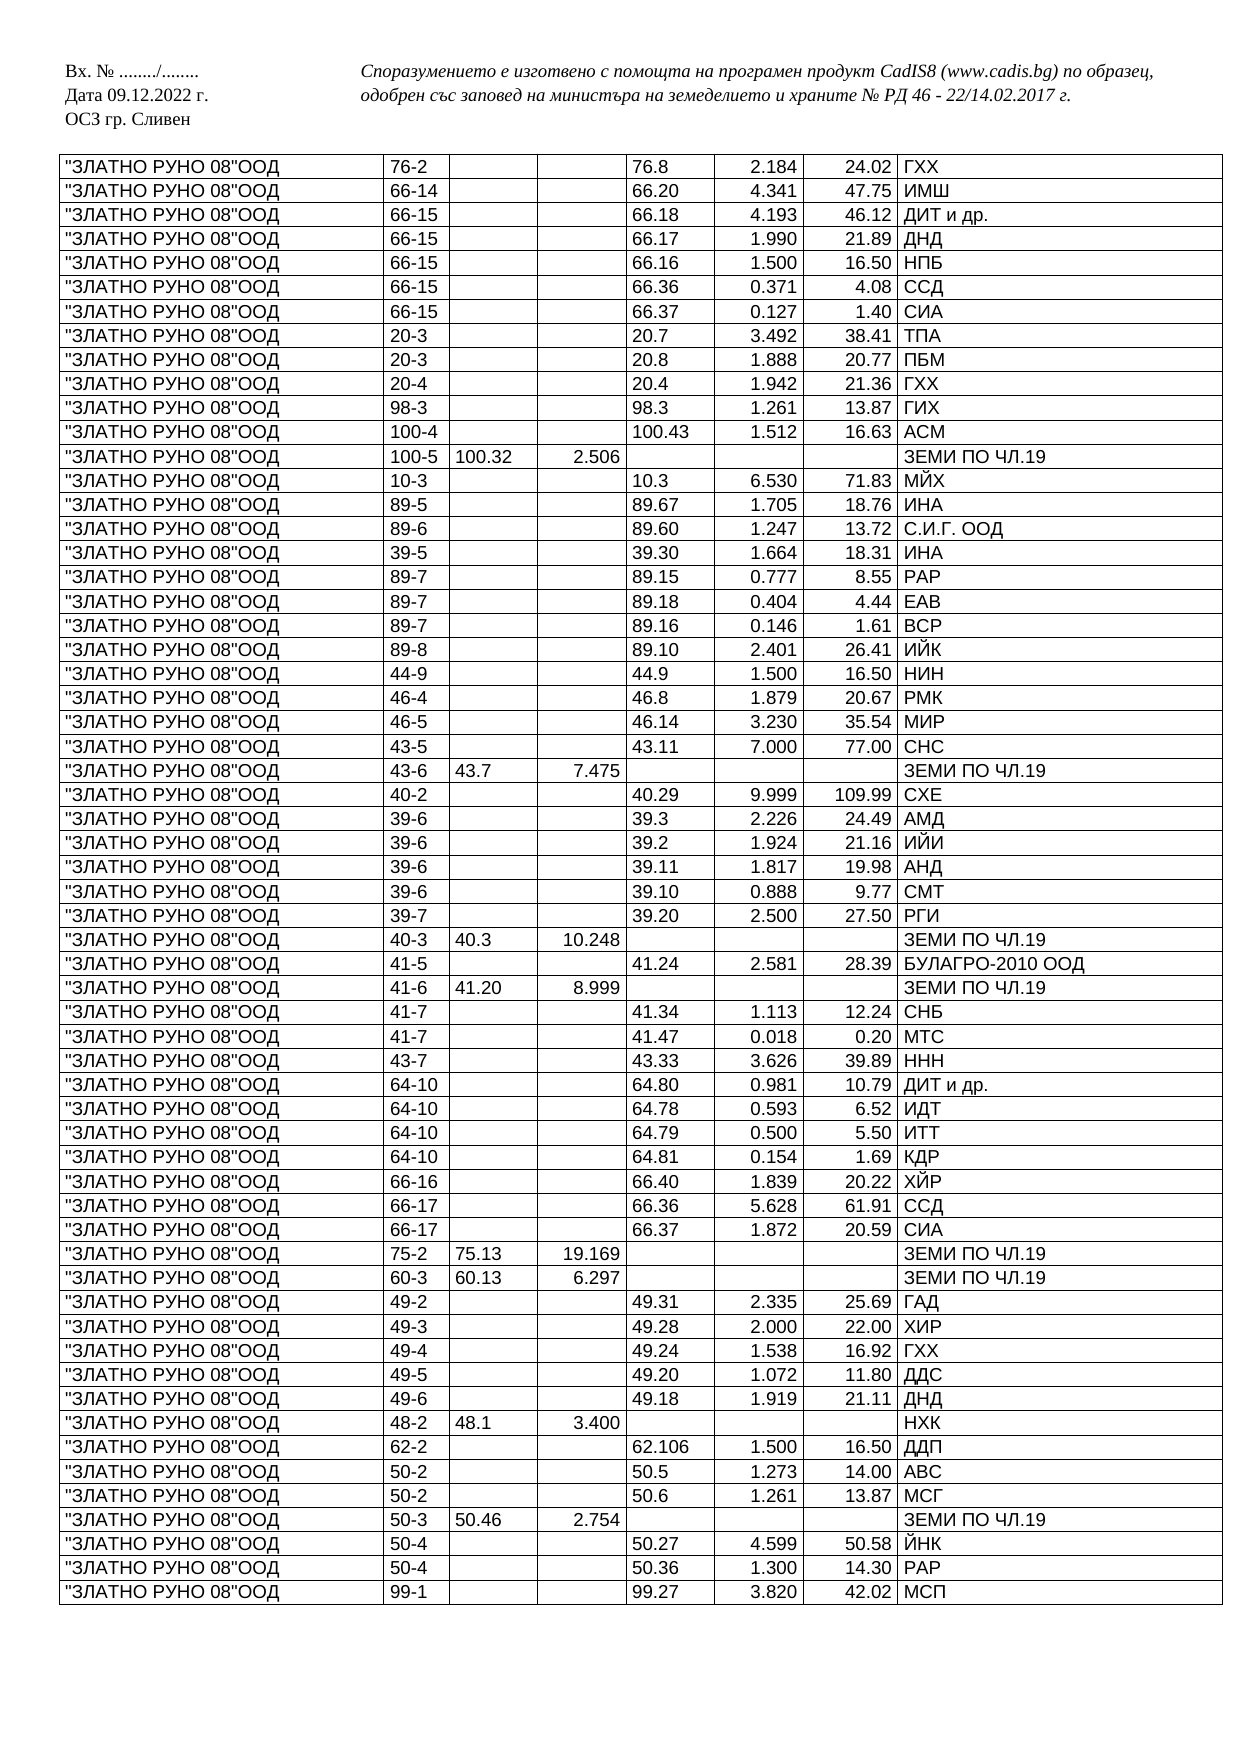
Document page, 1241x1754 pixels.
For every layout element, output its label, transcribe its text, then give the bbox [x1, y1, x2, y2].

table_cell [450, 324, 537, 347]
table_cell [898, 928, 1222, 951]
table_cell 66-15 [384, 251, 449, 274]
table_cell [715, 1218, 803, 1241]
table_cell "ЗЛАТНО РУНО 08"ООД [60, 203, 383, 226]
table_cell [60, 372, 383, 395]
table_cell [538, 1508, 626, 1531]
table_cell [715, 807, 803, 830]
table_cell ИМШ [898, 179, 1222, 202]
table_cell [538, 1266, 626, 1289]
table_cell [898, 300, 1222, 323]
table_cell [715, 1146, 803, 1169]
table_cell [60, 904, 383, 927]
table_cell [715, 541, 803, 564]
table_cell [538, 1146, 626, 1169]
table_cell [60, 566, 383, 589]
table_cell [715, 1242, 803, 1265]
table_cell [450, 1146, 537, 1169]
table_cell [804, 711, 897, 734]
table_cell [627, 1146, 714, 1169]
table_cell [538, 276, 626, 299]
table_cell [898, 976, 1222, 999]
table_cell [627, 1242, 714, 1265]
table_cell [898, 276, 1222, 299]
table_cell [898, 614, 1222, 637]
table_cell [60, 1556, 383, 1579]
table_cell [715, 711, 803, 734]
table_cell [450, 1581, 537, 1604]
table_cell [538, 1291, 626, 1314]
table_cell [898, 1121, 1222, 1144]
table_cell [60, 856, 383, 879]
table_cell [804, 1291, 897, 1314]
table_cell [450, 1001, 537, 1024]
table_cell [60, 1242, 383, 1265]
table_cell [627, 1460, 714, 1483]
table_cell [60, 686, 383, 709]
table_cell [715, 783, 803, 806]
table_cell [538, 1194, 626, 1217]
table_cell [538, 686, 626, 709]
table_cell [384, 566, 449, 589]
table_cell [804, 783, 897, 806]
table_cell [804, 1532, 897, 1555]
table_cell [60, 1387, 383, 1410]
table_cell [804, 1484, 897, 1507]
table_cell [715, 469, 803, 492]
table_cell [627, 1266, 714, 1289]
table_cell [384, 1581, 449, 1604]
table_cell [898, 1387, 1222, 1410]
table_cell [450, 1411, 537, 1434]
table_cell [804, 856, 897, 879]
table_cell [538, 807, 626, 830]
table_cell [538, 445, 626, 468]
table_cell 2.184 [715, 155, 803, 178]
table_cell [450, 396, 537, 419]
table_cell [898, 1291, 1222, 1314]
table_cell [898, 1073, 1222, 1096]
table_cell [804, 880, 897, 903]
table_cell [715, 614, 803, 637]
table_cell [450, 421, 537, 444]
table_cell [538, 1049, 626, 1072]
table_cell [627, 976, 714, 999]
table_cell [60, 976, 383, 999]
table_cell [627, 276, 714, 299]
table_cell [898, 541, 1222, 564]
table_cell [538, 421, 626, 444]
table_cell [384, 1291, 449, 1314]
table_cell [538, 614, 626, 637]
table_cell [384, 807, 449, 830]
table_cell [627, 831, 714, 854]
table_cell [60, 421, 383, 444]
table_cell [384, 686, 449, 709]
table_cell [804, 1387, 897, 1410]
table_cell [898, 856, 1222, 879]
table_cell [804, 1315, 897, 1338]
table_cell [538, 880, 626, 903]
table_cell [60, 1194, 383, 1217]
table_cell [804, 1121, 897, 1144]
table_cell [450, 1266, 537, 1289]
table_cell [450, 155, 537, 178]
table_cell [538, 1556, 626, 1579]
table_cell 66.18 [627, 203, 714, 226]
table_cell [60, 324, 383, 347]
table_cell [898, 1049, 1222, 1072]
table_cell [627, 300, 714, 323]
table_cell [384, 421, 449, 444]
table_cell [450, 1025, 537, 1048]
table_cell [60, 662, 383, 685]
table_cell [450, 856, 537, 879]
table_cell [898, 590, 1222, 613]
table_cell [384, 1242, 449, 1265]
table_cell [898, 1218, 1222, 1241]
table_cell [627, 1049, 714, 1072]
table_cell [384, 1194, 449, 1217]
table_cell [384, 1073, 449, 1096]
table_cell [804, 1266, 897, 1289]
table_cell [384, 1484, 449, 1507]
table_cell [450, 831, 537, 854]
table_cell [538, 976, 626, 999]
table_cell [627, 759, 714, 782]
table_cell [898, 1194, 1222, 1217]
table_cell 4.341 [715, 179, 803, 202]
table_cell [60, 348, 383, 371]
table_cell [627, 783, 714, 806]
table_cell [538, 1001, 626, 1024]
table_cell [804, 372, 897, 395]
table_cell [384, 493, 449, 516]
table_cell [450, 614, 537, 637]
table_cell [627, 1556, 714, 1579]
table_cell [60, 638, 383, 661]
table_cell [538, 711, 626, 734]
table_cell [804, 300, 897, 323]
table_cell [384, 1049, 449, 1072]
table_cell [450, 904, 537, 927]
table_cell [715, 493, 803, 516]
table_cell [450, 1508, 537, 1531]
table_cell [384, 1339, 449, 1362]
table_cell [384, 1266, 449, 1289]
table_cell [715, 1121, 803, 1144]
table_cell 46.12 [804, 203, 897, 226]
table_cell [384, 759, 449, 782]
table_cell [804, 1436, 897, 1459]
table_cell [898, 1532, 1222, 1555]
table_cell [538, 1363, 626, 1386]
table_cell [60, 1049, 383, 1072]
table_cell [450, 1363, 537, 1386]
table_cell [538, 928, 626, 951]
table_cell ДНД [898, 227, 1222, 250]
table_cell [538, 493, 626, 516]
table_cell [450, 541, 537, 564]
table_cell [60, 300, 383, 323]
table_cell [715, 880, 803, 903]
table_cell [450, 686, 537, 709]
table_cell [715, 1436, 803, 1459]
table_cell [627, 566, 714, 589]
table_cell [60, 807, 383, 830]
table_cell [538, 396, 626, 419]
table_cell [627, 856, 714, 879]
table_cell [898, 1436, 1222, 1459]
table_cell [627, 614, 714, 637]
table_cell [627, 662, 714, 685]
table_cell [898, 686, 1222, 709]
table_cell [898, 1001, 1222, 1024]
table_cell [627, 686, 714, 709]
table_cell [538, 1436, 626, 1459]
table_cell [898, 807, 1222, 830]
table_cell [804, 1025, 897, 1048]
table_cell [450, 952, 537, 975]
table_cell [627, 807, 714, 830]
table_cell 66-15 [384, 227, 449, 250]
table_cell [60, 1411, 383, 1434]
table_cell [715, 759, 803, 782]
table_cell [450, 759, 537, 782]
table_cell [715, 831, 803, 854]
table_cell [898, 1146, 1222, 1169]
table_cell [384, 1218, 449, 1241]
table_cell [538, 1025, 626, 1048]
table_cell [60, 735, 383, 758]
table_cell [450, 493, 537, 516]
table_cell [538, 155, 626, 178]
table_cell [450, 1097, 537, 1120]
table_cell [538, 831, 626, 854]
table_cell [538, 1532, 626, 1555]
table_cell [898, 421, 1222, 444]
table_cell 1.500 [715, 251, 803, 274]
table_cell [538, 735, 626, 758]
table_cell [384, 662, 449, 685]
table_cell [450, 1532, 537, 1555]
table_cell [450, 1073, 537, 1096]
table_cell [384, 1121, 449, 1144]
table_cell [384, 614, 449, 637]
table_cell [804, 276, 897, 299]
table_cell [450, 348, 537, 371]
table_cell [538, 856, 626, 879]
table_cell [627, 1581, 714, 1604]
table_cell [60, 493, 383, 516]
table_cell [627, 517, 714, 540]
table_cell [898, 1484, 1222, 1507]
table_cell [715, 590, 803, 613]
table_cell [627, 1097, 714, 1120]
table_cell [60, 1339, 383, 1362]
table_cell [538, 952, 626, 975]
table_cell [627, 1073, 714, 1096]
table_cell "ЗЛАТНО РУНО 08"ООД [60, 155, 383, 178]
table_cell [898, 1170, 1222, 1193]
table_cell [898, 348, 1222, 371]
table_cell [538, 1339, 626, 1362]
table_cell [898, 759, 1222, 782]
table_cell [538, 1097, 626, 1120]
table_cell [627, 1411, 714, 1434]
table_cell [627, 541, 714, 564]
table_cell ГХХ [898, 155, 1222, 178]
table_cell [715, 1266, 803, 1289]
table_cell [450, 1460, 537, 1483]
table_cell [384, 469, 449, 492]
table_cell 76.8 [627, 155, 714, 178]
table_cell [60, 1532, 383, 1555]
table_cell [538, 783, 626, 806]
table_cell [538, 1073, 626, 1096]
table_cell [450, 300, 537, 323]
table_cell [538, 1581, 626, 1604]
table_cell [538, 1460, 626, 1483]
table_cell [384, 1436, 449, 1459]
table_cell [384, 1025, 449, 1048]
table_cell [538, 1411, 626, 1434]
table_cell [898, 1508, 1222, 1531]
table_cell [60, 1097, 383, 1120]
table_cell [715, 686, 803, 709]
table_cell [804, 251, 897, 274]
table_cell 21.89 [804, 227, 897, 250]
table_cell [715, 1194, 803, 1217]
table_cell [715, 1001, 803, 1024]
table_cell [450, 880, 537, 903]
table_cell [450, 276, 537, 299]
table_cell 1.990 [715, 227, 803, 250]
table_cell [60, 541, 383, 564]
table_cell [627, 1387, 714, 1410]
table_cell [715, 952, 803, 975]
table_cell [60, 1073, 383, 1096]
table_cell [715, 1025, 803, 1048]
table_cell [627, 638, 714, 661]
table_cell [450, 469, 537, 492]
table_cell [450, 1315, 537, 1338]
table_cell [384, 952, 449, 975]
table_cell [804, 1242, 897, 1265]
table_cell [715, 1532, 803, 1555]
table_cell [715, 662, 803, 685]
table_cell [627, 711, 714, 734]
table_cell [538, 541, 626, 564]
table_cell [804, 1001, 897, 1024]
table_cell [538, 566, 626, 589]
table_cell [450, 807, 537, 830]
table_cell [450, 251, 537, 274]
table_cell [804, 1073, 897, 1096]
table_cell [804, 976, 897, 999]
table_cell [450, 203, 537, 226]
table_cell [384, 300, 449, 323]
table_cell [450, 179, 537, 202]
table_cell [538, 251, 626, 274]
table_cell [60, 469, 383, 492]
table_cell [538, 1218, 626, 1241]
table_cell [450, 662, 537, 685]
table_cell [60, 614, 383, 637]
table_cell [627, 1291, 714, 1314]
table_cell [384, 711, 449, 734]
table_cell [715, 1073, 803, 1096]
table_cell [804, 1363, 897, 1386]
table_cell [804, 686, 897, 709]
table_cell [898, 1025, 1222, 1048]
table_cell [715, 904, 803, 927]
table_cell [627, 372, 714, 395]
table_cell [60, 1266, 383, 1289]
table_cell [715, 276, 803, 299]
table_cell 24.02 [804, 155, 897, 178]
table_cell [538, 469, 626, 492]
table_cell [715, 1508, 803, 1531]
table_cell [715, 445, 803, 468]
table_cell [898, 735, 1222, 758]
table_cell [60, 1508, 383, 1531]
table_cell 66.17 [627, 227, 714, 250]
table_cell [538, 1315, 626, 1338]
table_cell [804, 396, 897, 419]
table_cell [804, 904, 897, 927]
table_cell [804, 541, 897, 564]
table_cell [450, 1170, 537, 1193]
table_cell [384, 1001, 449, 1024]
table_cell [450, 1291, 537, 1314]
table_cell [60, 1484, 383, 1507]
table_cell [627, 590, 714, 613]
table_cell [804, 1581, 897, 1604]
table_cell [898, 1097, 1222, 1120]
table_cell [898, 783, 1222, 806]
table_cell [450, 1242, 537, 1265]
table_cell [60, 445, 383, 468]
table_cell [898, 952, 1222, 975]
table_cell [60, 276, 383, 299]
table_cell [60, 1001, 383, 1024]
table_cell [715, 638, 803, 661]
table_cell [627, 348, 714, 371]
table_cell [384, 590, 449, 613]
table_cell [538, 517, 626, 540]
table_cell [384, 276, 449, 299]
table_cell ДИТ и др. [898, 203, 1222, 226]
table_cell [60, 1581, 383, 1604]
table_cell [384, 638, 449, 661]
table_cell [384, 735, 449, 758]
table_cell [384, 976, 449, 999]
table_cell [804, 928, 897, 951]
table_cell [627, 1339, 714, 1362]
table_cell 76-2 [384, 155, 449, 178]
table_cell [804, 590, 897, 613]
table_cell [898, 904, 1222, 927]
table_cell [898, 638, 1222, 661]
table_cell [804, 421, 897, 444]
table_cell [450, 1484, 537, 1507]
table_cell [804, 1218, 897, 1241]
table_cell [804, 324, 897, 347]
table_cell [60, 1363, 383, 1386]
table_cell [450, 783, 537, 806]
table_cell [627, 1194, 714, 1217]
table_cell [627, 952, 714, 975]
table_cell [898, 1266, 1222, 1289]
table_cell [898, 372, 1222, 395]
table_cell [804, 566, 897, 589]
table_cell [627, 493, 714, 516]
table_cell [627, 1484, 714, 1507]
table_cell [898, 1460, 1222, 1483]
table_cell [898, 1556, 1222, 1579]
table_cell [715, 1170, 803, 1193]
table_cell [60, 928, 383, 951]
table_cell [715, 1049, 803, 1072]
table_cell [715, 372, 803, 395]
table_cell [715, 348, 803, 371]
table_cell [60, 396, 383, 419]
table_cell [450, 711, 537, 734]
table_cell 4.193 [715, 203, 803, 226]
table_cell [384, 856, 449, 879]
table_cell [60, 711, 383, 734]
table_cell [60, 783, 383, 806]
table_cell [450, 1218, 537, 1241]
table_cell 66-14 [384, 179, 449, 202]
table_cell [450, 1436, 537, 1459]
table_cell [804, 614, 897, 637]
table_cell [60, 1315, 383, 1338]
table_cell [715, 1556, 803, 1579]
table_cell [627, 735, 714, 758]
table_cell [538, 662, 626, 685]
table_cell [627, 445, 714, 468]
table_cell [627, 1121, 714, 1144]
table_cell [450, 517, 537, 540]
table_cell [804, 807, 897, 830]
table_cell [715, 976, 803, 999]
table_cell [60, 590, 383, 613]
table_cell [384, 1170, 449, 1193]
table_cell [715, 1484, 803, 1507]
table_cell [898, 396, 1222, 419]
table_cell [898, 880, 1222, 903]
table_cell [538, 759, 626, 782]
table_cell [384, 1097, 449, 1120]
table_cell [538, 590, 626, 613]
table_cell [538, 227, 626, 250]
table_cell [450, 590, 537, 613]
table_cell 66-15 [384, 203, 449, 226]
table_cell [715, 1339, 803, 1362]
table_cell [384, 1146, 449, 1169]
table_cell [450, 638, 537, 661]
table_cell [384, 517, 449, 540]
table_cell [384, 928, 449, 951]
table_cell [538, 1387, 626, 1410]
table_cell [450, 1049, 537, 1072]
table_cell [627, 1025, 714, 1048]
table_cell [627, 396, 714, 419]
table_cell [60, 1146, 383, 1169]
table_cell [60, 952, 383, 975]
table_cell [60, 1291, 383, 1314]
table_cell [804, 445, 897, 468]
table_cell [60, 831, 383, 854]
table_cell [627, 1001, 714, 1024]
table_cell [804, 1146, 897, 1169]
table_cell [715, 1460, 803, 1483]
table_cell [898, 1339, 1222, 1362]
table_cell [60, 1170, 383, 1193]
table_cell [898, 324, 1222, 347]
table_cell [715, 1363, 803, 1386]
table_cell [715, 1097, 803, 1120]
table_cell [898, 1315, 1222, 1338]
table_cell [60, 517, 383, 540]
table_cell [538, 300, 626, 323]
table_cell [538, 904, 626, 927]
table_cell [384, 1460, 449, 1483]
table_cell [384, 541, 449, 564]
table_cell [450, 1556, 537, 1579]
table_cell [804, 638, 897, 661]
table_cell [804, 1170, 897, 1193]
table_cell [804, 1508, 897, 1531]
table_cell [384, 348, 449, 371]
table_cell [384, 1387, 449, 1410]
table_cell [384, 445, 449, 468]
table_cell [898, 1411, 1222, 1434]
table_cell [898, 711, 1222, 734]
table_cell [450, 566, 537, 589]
table_cell "ЗЛАТНО РУНО 08"ООД [60, 179, 383, 202]
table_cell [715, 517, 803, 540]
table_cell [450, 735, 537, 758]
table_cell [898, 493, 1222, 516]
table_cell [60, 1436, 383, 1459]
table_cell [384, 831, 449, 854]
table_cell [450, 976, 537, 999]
table_cell [450, 227, 537, 250]
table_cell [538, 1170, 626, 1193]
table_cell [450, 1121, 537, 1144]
table_cell 66.20 [627, 179, 714, 202]
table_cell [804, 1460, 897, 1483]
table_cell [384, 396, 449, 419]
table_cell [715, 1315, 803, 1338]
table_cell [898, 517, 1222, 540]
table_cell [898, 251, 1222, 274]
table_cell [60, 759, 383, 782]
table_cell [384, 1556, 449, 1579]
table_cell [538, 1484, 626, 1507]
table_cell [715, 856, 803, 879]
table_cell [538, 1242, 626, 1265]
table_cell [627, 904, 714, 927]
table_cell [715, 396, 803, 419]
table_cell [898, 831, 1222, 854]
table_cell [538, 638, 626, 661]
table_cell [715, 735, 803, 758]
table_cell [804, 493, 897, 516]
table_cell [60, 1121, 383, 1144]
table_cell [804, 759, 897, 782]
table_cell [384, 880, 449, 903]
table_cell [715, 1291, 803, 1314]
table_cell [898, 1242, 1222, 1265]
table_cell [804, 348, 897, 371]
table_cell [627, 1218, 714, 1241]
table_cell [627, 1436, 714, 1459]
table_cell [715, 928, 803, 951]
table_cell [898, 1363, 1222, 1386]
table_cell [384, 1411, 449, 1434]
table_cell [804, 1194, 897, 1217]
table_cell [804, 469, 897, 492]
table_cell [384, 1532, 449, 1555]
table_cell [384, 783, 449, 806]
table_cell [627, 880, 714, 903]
table_cell [538, 179, 626, 202]
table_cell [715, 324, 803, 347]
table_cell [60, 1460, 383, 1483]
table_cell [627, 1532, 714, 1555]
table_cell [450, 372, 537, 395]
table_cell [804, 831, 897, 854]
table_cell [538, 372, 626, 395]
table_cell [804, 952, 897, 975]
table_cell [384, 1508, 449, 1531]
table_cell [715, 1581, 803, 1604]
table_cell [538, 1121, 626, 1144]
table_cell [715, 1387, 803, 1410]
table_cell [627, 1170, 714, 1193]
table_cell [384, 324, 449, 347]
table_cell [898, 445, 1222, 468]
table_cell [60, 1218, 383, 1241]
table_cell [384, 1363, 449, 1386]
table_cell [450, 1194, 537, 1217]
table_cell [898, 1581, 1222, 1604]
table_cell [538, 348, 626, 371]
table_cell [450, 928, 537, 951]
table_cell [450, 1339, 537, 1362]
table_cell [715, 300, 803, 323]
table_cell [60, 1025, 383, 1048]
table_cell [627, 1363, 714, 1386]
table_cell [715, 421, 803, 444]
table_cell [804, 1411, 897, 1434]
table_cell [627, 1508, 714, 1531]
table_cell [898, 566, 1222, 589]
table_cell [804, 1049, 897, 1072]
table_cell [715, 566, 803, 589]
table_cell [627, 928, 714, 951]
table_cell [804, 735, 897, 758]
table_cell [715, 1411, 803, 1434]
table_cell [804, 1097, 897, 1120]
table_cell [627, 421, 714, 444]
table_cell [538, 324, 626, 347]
table_cell "ЗЛАТНО РУНО 08"ООД [60, 251, 383, 274]
table_cell 66.16 [627, 251, 714, 274]
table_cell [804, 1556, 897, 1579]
table_cell "ЗЛАТНО РУНО 08"ООД [60, 227, 383, 250]
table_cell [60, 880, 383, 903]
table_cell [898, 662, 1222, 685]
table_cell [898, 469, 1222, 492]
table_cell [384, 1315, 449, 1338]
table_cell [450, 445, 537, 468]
table_cell 47.75 [804, 179, 897, 202]
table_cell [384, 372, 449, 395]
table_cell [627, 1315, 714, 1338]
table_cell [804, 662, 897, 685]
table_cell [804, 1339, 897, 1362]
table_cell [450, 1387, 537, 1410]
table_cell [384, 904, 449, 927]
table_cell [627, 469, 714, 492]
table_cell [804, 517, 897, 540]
table_cell [538, 203, 626, 226]
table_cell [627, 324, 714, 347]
